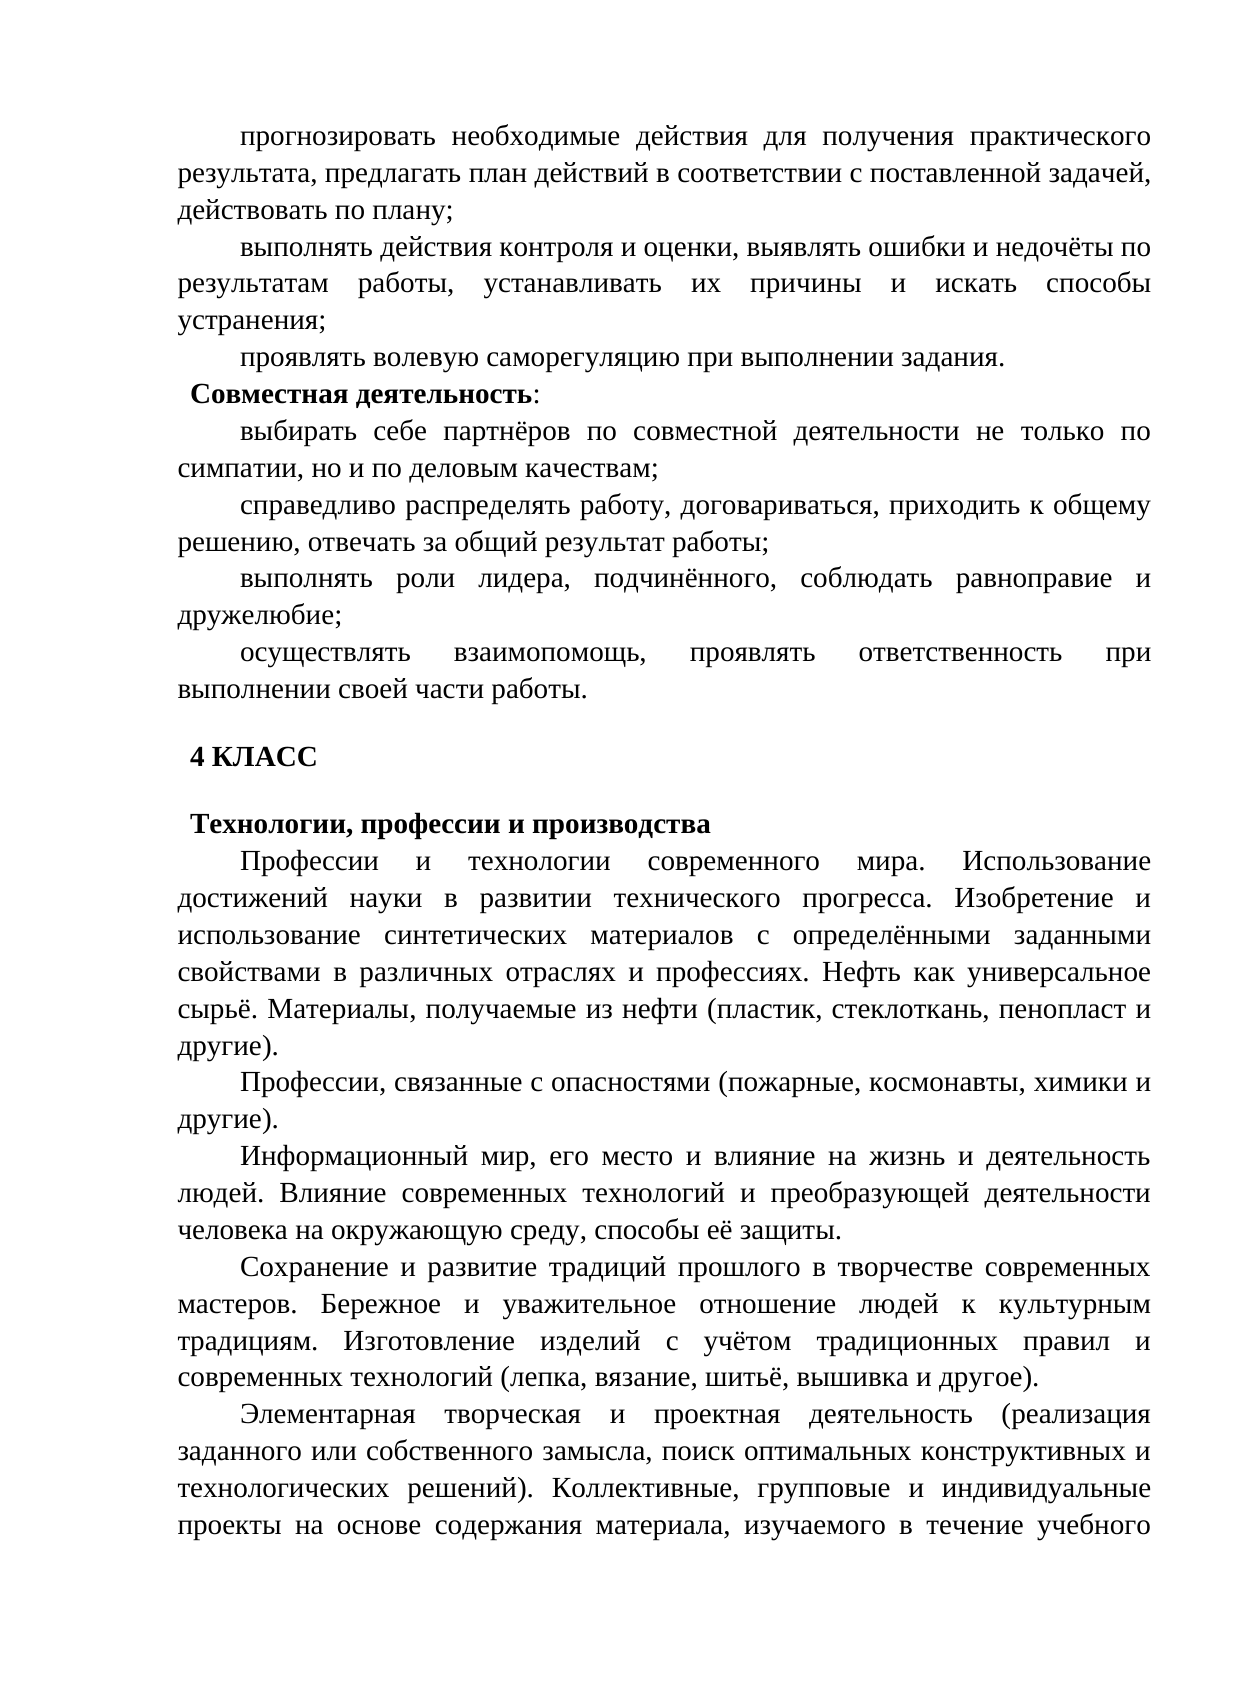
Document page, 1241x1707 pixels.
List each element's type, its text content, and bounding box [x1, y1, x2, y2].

text Технологии, профессии и производства [190, 806, 1152, 840]
text Информационный мир, его место и влияние на жизнь и деятельность людей. Влияние современных технологий и преобразующей деятельности человека на окружающую среду, способы её защиты. [177, 1138, 1152, 1246]
text Профессии, связанные с опасностями (пожарные, космонавты, химики и другие). [177, 1064, 1152, 1135]
text выбирать себе партнёров по совместной деятельности не только по симпатии, но и по деловым качествам; [177, 413, 1152, 483]
text справедливо распределять работу, договариваться, приходить к общему решению, отвечать за общий результат работы; [177, 487, 1152, 557]
text 4 КЛАСС [190, 739, 1152, 772]
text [177, 1396, 1152, 1541]
text выполнять роли лидера, подчинённого, соблюдать равноправие и дружелюбие; [177, 561, 1152, 631]
text Сохранение и развитие традиций прошлого в творчестве современных мастеров. Бережное и уважительное отношение людей к культурным традициям. Изготовление изделий с учётом традиционных правил и современных технологий (лепка, вязание, шитьё, вышивка и другое). [177, 1249, 1152, 1393]
text прогнозировать необходимые действия для получения практического результата, предлагать план действий в соответствии с поставленной задачей, действовать по плану; [177, 118, 1152, 225]
text проявлять волевую саморегуляцию при выполнении задания. [177, 339, 1152, 373]
text Совместная деятельность: [190, 376, 1152, 410]
text осуществлять взаимопомощь, проявлять ответственность при выполнении своей части работы. [177, 634, 1152, 705]
text Профессии и технологии современного мира. Использование достижений науки в развитии технического прогресса. Изобретение и использование синтетических материалов с определёнными заданными свойствами в различных отраслях и профессиях. Нефть как универсальное сырьё. Материалы, получаемые из нефти (пластик, стеклоткань, пенопласт и другие). [177, 843, 1152, 1061]
text выполнять действия контроля и оценки, выявлять ошибки и недочёты по результатам работы, устанавливать их причины и искать способы устранения; [177, 229, 1152, 336]
